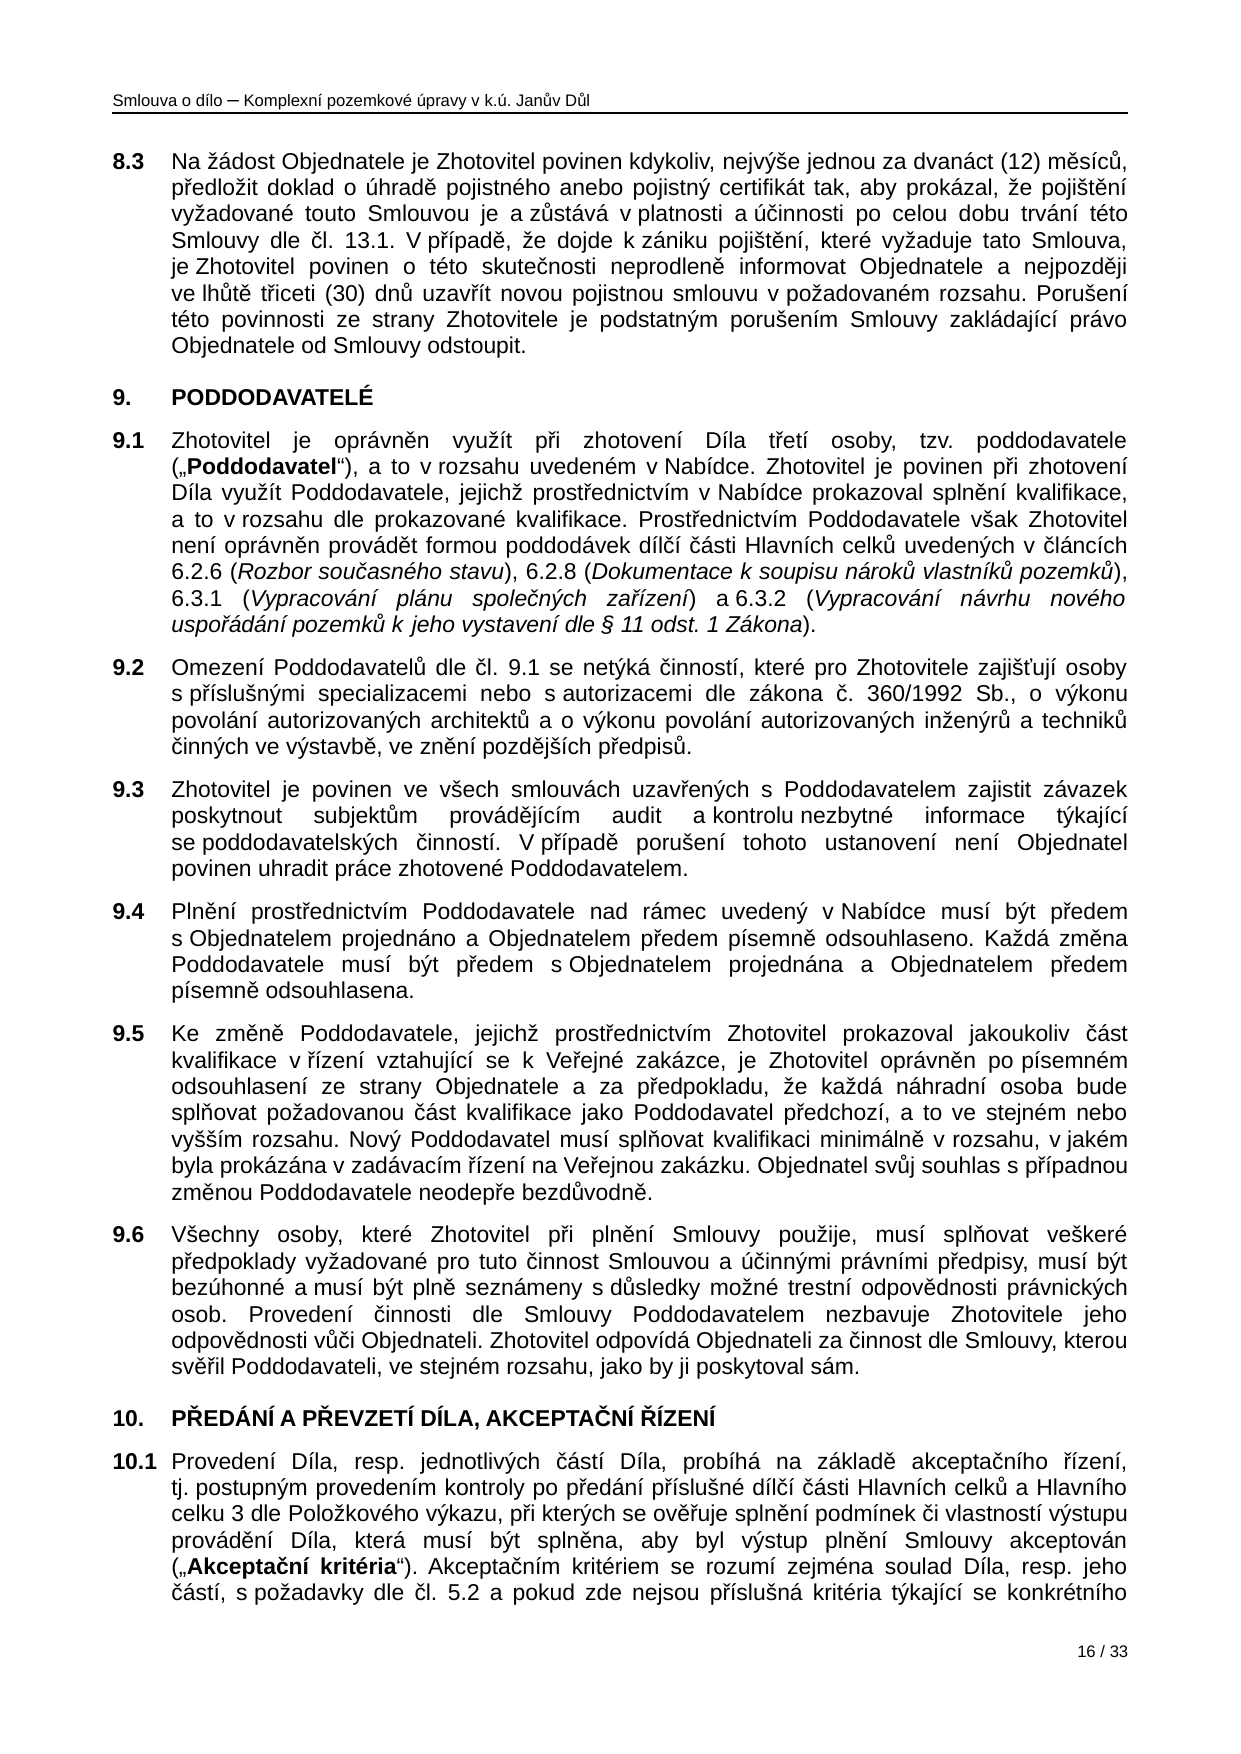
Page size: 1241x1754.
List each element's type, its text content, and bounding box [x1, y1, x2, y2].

text Zhotovitel je oprávněn využít při zhotovení Díla třetí osoby, tzv. poddodavatele („Poddodavatel“), a to v rozsahu uvedeném v Nabídce. Zhotovitel je povinen při zhotovení Díla využít Poddodavatele, jejichž prostřednictvím v Nabídce prokazoval splnění kvalifikace, a to v rozsahu dle prokazované kvalifikace. Prostřednictvím Poddodavatele však Zhotovitel není oprávněn provádět formou poddodávek dílčí části Hlavních celků uvedených v článcích 6.2.7 (Rozbor současného stavu), 6.2.8 (Dokumentace k soupisu nároků vlastníků pozemků), 6.3.1 (Vypracování plánu společných zařízení) a 6.3.2 (Vypracování návrhu nového uspořádání pozemků k jeho vystavení dle § 11 odst. 1 Zákona). [112, 427, 1128, 637]
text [112, 1448, 1128, 1606]
text Omezení Poddodavatelů dle čl. 9.1 se netýká činností, které pro Zhotovitele zajišťují osoby s příslušnými specializacemi nebo s autorizacemi dle zákona č. 360/1992 Sb., o výkonu povolání autorizovaných architektů a o výkonu povolání autorizovaných inženýrů a techniků činných ve výstavbě, ve znění pozdějších předpisů. [112, 654, 1128, 759]
text Na žádost Objednatele je Zhotovitel povinen kdykoliv, nejvýše jednou za dvanáct (12) měsíců, předložit doklad o úhradě pojistného anebo pojistný certifikát tak, aby prokázal, že pojištění vyžadované touto Smlouvou je a zůstává v platnosti a účinnosti po celou dobu trvání této Smlouvy dle čl. 13.1. V případě, že dojde k zániku pojištění, které vyžaduje tato Smlouva, je Zhotovitel povinen o této skutečnosti neprodleně informovat Objednatele a nejpozději ve lhůtě třiceti (30) dnů uzavřít novou pojistnou smlouvu v požadovaném rozsahu. Porušení této povinnosti ze strany Zhotovitele je podstatným porušením Smlouvy zakládající právo Objednatele od Smlouvy odstoupit. [112, 148, 1128, 358]
text Předání a převzetí Díla, Akceptační řízení [112, 1404, 1128, 1431]
text Všechny osoby, které Zhotovitel při plnění Smlouvy použije, musí splňovat veškeré předpoklady vyžadované pro tuto činnost Smlouvou a účinnými právními předpisy, musí být bezúhonné a musí být plně seznámeny s důsledky možné trestní odpovědnosti právnických osob. Provedení činnosti dle Smlouvy Poddodavatelem nezbavuje Zhotovitele jeho odpovědnosti vůči Objednateli. Zhotovitel odpovídá Objednateli za činnost dle Smlouvy, kterou svěřil Poddodavateli, ve stejném rozsahu, jako by ji poskytoval sám. [112, 1221, 1128, 1379]
text Poddodavatelé [112, 383, 1128, 410]
text Plnění prostřednictvím Poddodavatele nad rámec uvedený v Nabídce musí být předem s Objednatelem projednáno a Objednatelem předem písemně odsouhlaseno. Každá změna Poddodavatele musí být předem s Objednatelem projednána a Objednatelem předem písemně odsouhlasena. [112, 898, 1128, 1004]
text Ke změně Poddodavatele, jejichž prostřednictvím Zhotovitel prokazoval jakoukoliv část kvalifikace v řízení vztahující se k Veřejné zakázce, je Zhotovitel oprávněn po písemném odsouhlasení ze strany Objednatele a za předpokladu, že každá náhradní osoba bude splňovat požadovanou část kvalifikace jako Poddodavatel předchozí, a to ve stejném nebo vyšším rozsahu. Nový Poddodavatel musí splňovat kvalifikaci minimálně v rozsahu, v jakém byla prokázána v zadávacím řízení na Veřejnou zakázku. Objednatel svůj souhlas s případnou změnou Poddodavatele neodepře bezdůvodně. [112, 1020, 1128, 1205]
text Zhotovitel je povinen ve všech smlouvách uzavřených s Poddodavatelem zajistit závazek poskytnout subjektům provádějícím audit a kontrolu nezbytné informace týkající se poddodavatelských činností. V případě porušení tohoto ustanovení není Objednatel povinen uhradit práce zhotovené Poddodavatelem. [112, 776, 1128, 882]
